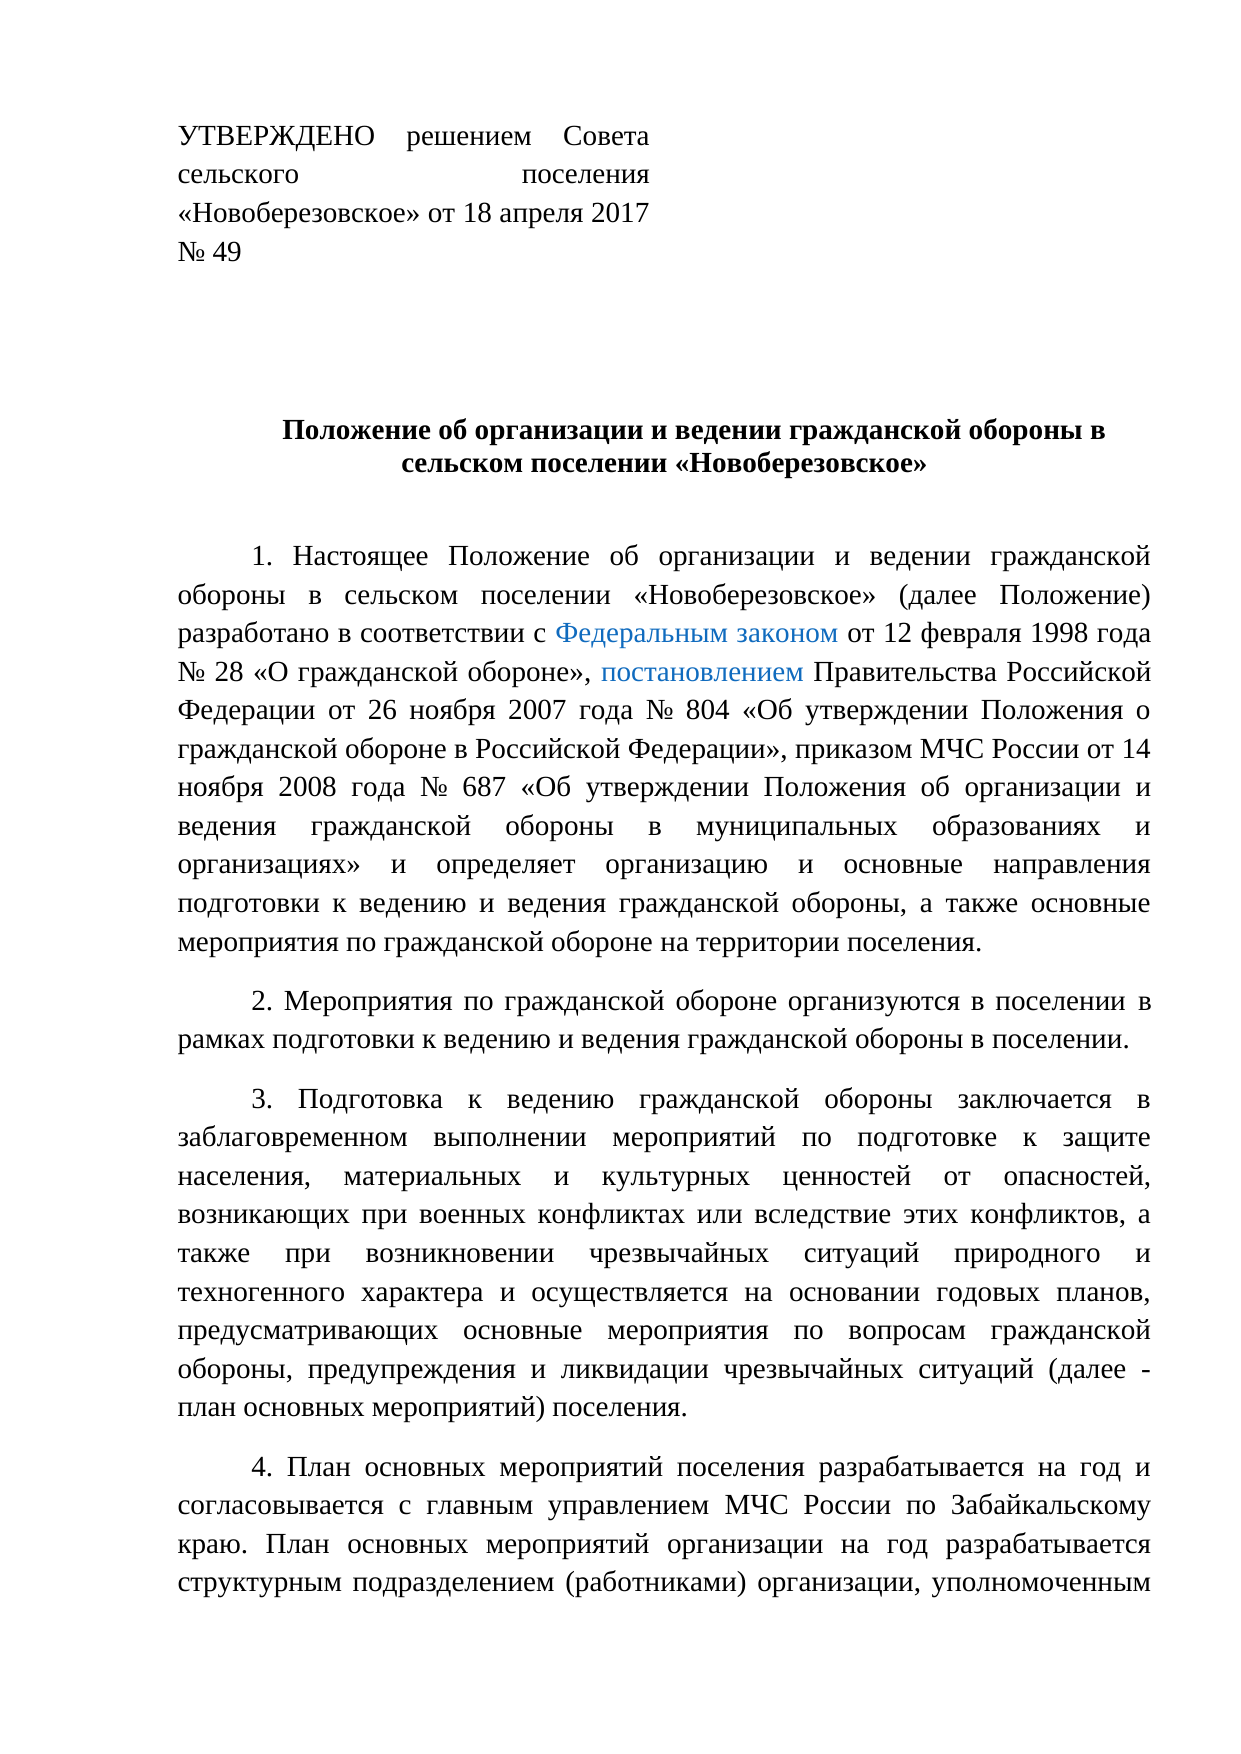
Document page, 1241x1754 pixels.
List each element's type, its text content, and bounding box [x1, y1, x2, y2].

text 3. Подготовка к ведению гражданской обороны заключается в заблаговременном выполнении мероприятий по подготовке к защите населения, материальных и культурных ценностей от опасностей, возникающих при военных конфликтах или вследствие этих конфликтов, а также при возникновении чрезвычайных ситуаций природного и техногенного характера и осуществляется на основании годовых планов, предусматривающих основные мероприятия по вопросам гражданской обороны, предупреждения и ликвидации чрезвычайных ситуаций (далее - план основных мероприятий) поселения. [177, 1081, 1152, 1423]
subtitle Положение об организации и ведении гражданской обороны в сельском поселении «Новоберезовское» [177, 412, 1152, 479]
text УТВЕРЖДЕНО решением Совета сельского поселения «Новоберезовское» от 18 апреля 2017 № 49 [177, 118, 650, 267]
text 1. Настоящее Положение об организации и ведении гражданской обороны в сельском поселении «Новоберезовское» (далее Положение) разработано в соответствии с Федеральным законом от 12 февраля 1998 года № 28 «О гражданской обороне», постановлением Правительства Российской Федерации от 26 ноября 2007 года № 804 «Об утверждении Положения о гражданской обороне в Российской Федерации», приказом МЧС России от 14 ноября 2008 года № 687 «Об утверждении Положения об организации и ведения гражданской обороны в муниципальных образованиях и организациях» и определяет организацию и основные направления подготовки к ведению и ведения гражданской обороны, а также основные мероприятия по гражданской обороне на территории поселения. [177, 538, 1152, 957]
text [177, 1449, 1152, 1598]
text 2. Мероприятия по гражданской обороне организуются в поселении в рамках подготовки к ведению и ведения гражданской обороны в поселении. [177, 983, 1152, 1055]
